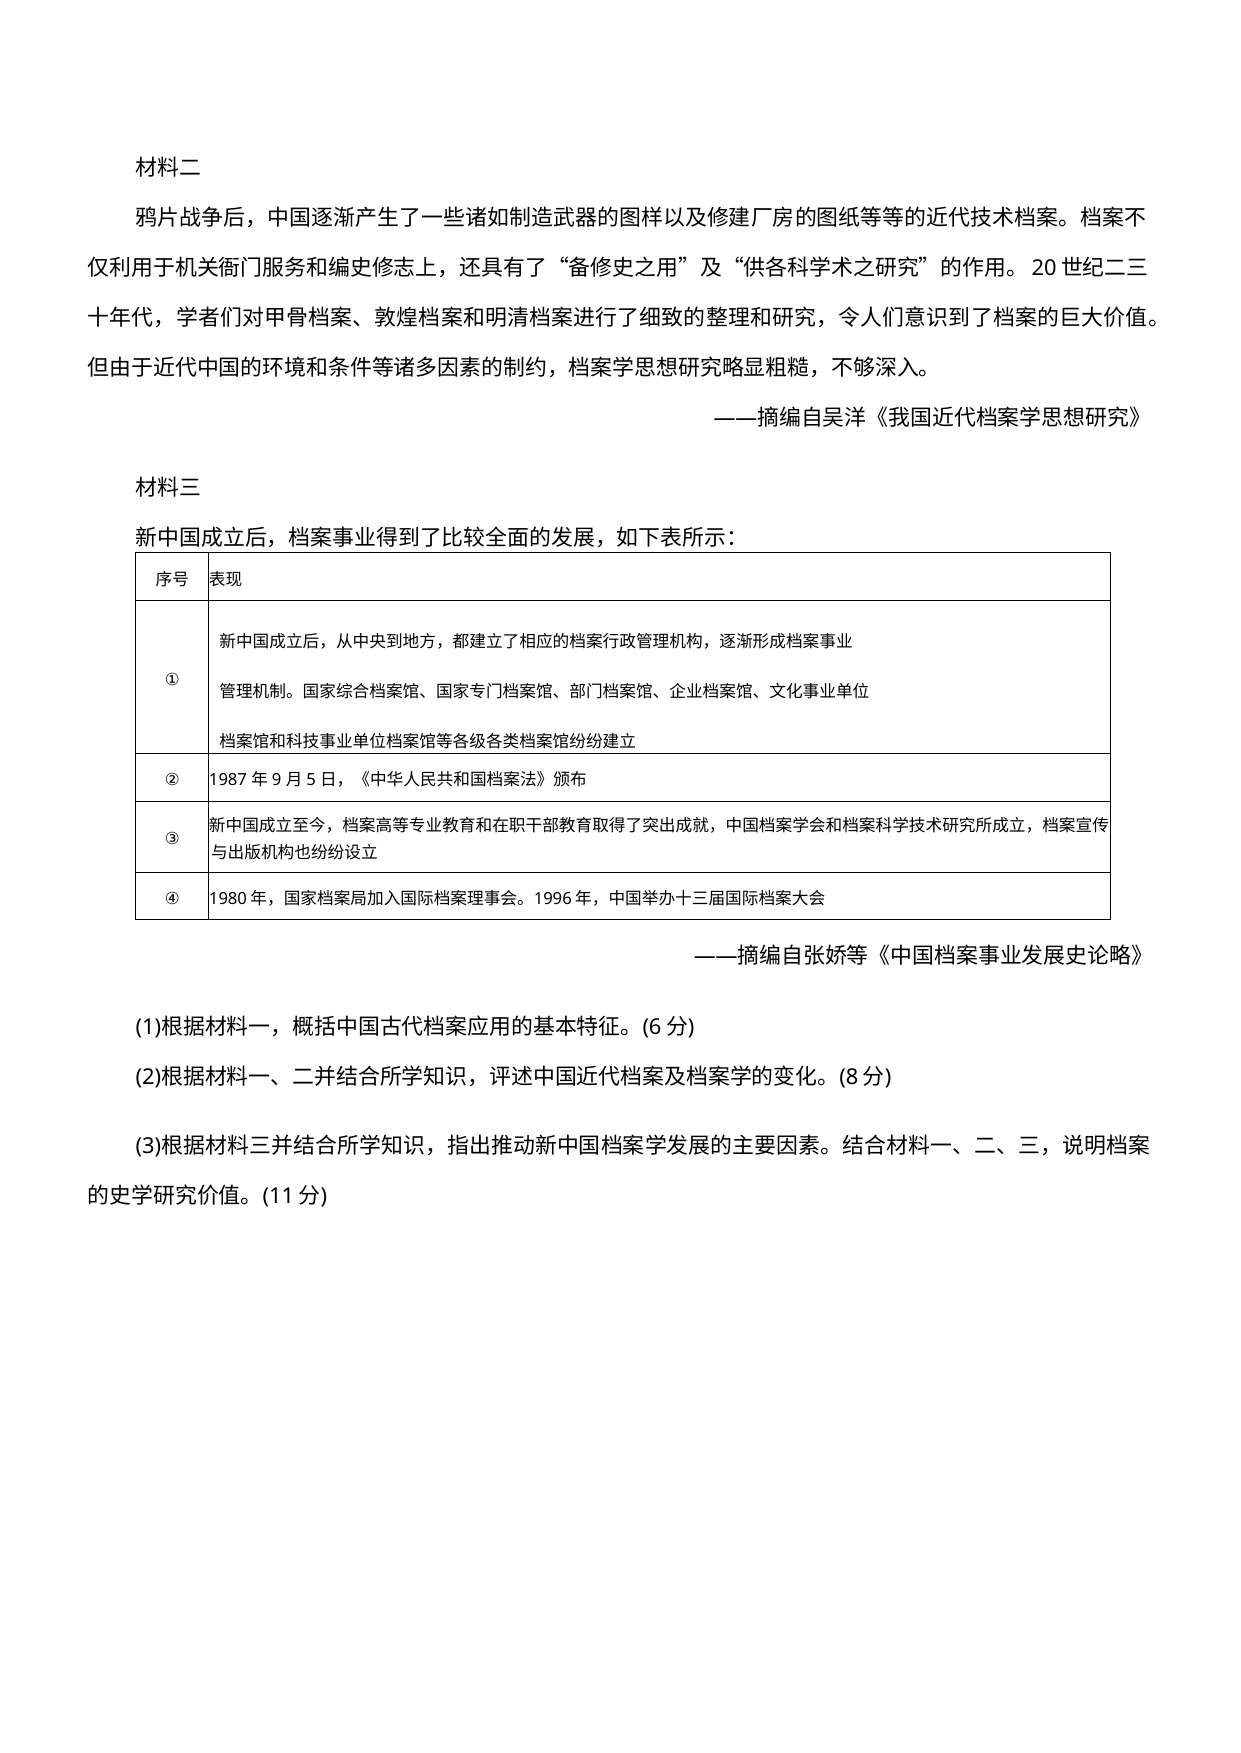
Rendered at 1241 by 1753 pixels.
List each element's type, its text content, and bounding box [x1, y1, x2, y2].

table_cell 新中国成立至今，档案高等专业教育和在职干部教育取得了突出成就，中国档案学会和档案科学技术研究所成立，档案宣传与出版机构也纷纷设立 [209, 802, 1110, 871]
table_cell 1987 年 9 月 5 日，《中华人民共和国档案法》颁布 [209, 754, 1110, 801]
table_cell ① [136, 601, 208, 753]
table_cell 新中国成立后，从中央到地方，都建立了相应的档案行政管理机构，逐渐形成档案事业 管理机制。国家综合档案馆、国家专门档案馆、部门档案馆、企业档案馆、文化事业单位 档案馆和科技事业单位档案馆等各级各类档案馆纷纷建立 [209, 601, 1110, 753]
text 鸦片战争后，中国逐渐产生了一些诸如制造武器的图样以及修建厂房的图纸等等的近代技术档案。档案不仅利用于机关衙门服务和编史修志上，还具有了“备修史之用”及“供各科学术之研究”的作用。20世纪二三十年代，学者们对甲骨档案、敦煌档案和明清档案进行了细致的整理和研究，令人们意识到了档案的巨大价值。但由于近代中国的环境和条件等诸多因素的制约，档案学思想研究略显粗糙，不够深入。 [87, 181, 1148, 381]
table_header 表现 [209, 553, 1110, 600]
text (3)根据材料三并结合所学知识，指出推动新中国档案学发展的主要因素。结合材料一、二、三，说明档案的史学研究价值。(11分) [87, 1109, 1153, 1209]
text ——摘编自张娇等《中国档案事业发展史论略》 [87, 920, 1153, 970]
table_cell ④ [136, 873, 208, 919]
table_header 序号 [136, 553, 208, 600]
text 新中国成立后，档案事业得到了比较全面的发展，如下表所示： [135, 502, 1153, 552]
table_cell ② [136, 754, 208, 801]
text ——摘编自吴洋《我国近代档案学思想研究》 [87, 381, 1151, 431]
text (2)根据材料一、二并结合所学知识，评述中国近代档案及档案学的变化。(8分) [135, 1041, 1153, 1091]
text (1)根据材料一，概括中国古代档案应用的基本特征。(6分) [135, 991, 1153, 1041]
text 材料二 [135, 131, 1153, 181]
text 材料三 [135, 452, 1153, 502]
table_cell 1980年，国家档案局加入国际档案理事会。1996年，中国举办十三届国际档案大会 [209, 873, 1110, 919]
table_cell ③ [136, 802, 208, 871]
